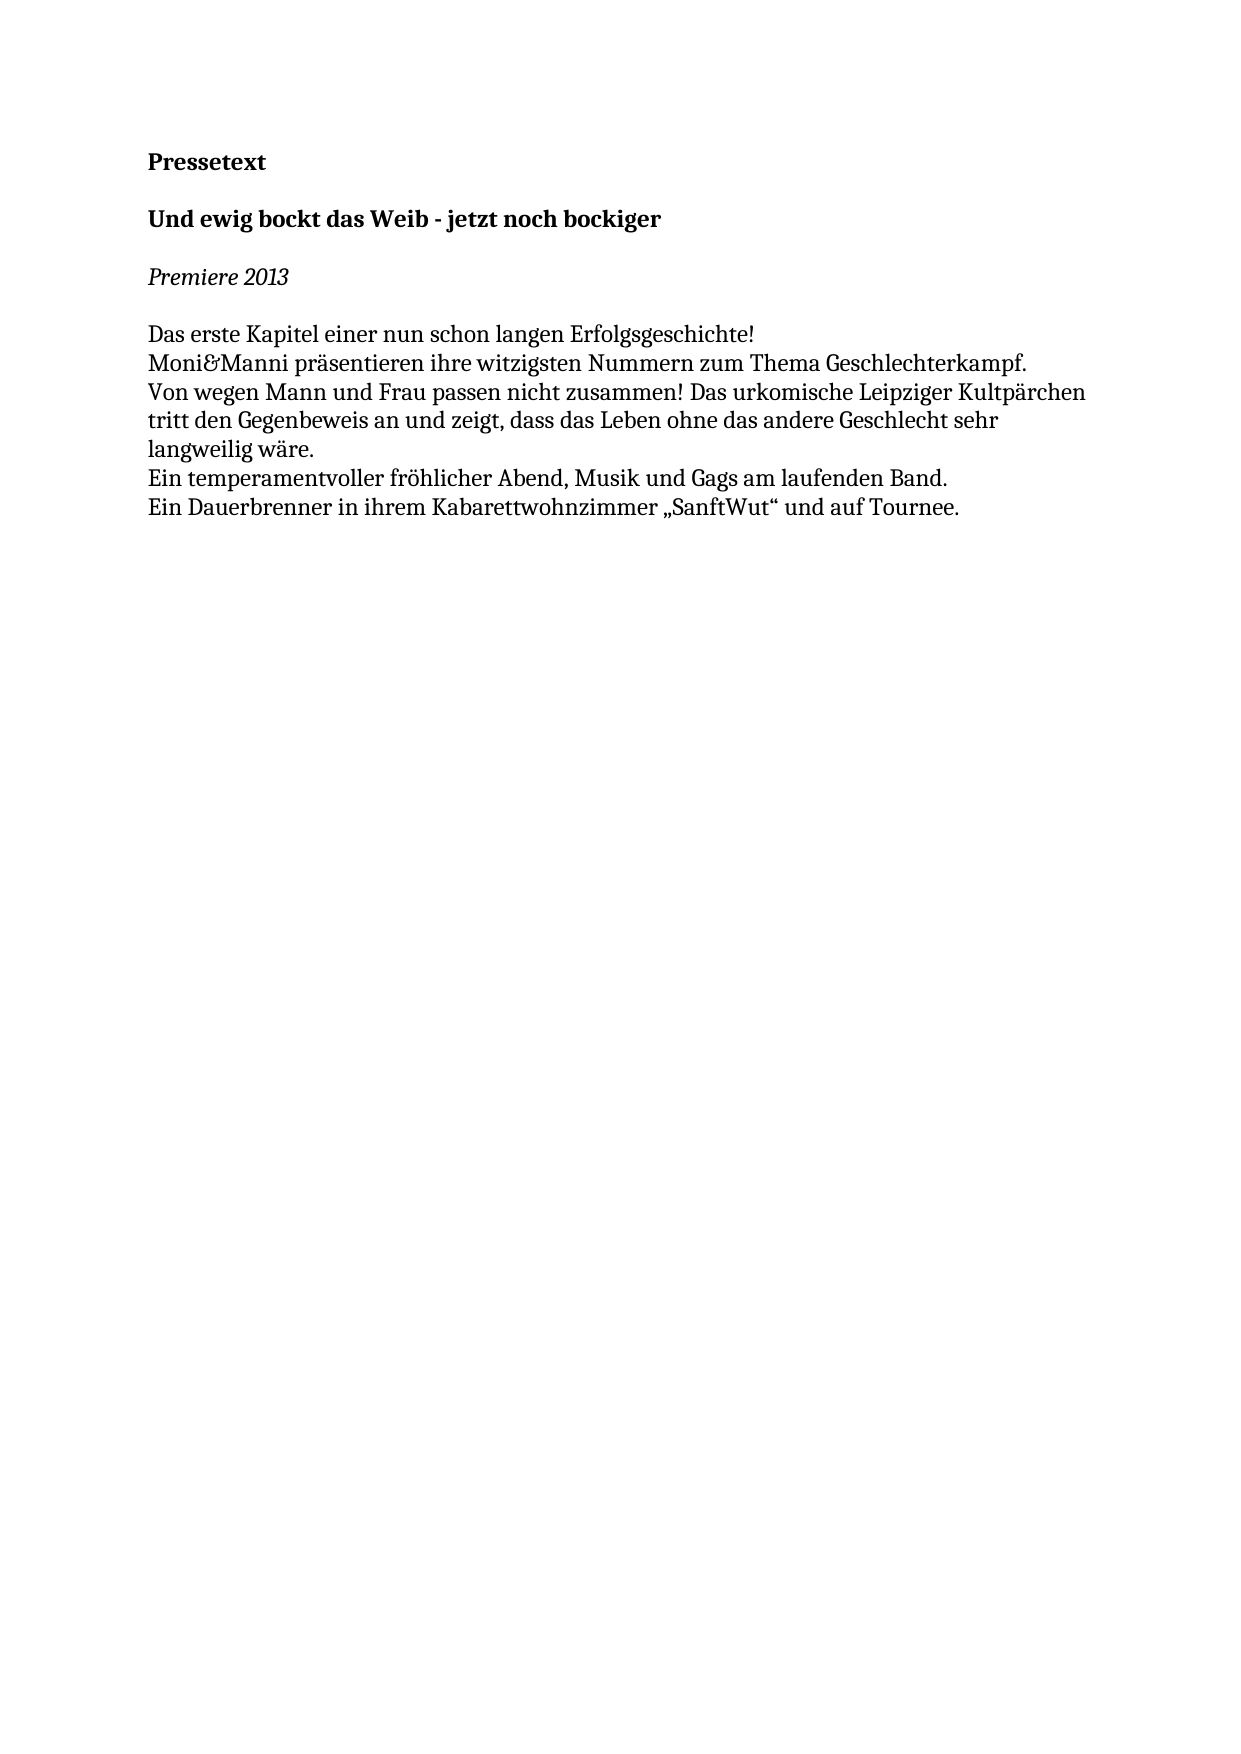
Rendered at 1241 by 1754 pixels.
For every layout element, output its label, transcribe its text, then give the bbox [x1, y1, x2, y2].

text Moni&Manni präsentieren ihre witzigsten Nummern zum Thema Geschlechterkampf. [148, 349, 1093, 378]
text Pressetext [148, 148, 1093, 176]
text Von wegen Mann und Frau passen nicht zusammen! Das urkomische Leipziger Kultpärchen tritt den Gegenbeweis an und zeigt, dass das Leben ohne das andere Geschlecht sehr langweilig wäre. [148, 378, 1093, 464]
text Ein temperamentvoller fröhlicher Abend, Musik und Gags am laufenden Band. [148, 464, 1093, 493]
text Das erste Kapitel einer nun schon langen Erfolgsgeschichte! [148, 320, 1093, 349]
text Premiere 2013 [148, 263, 1093, 291]
text Und ewig bockt das Weib - jetzt noch bockiger [148, 205, 1093, 234]
text Ein Dauerbrenner in ihrem Kabarettwohnzimmer „SanftWut“ und auf Tournee. [148, 493, 1093, 521]
